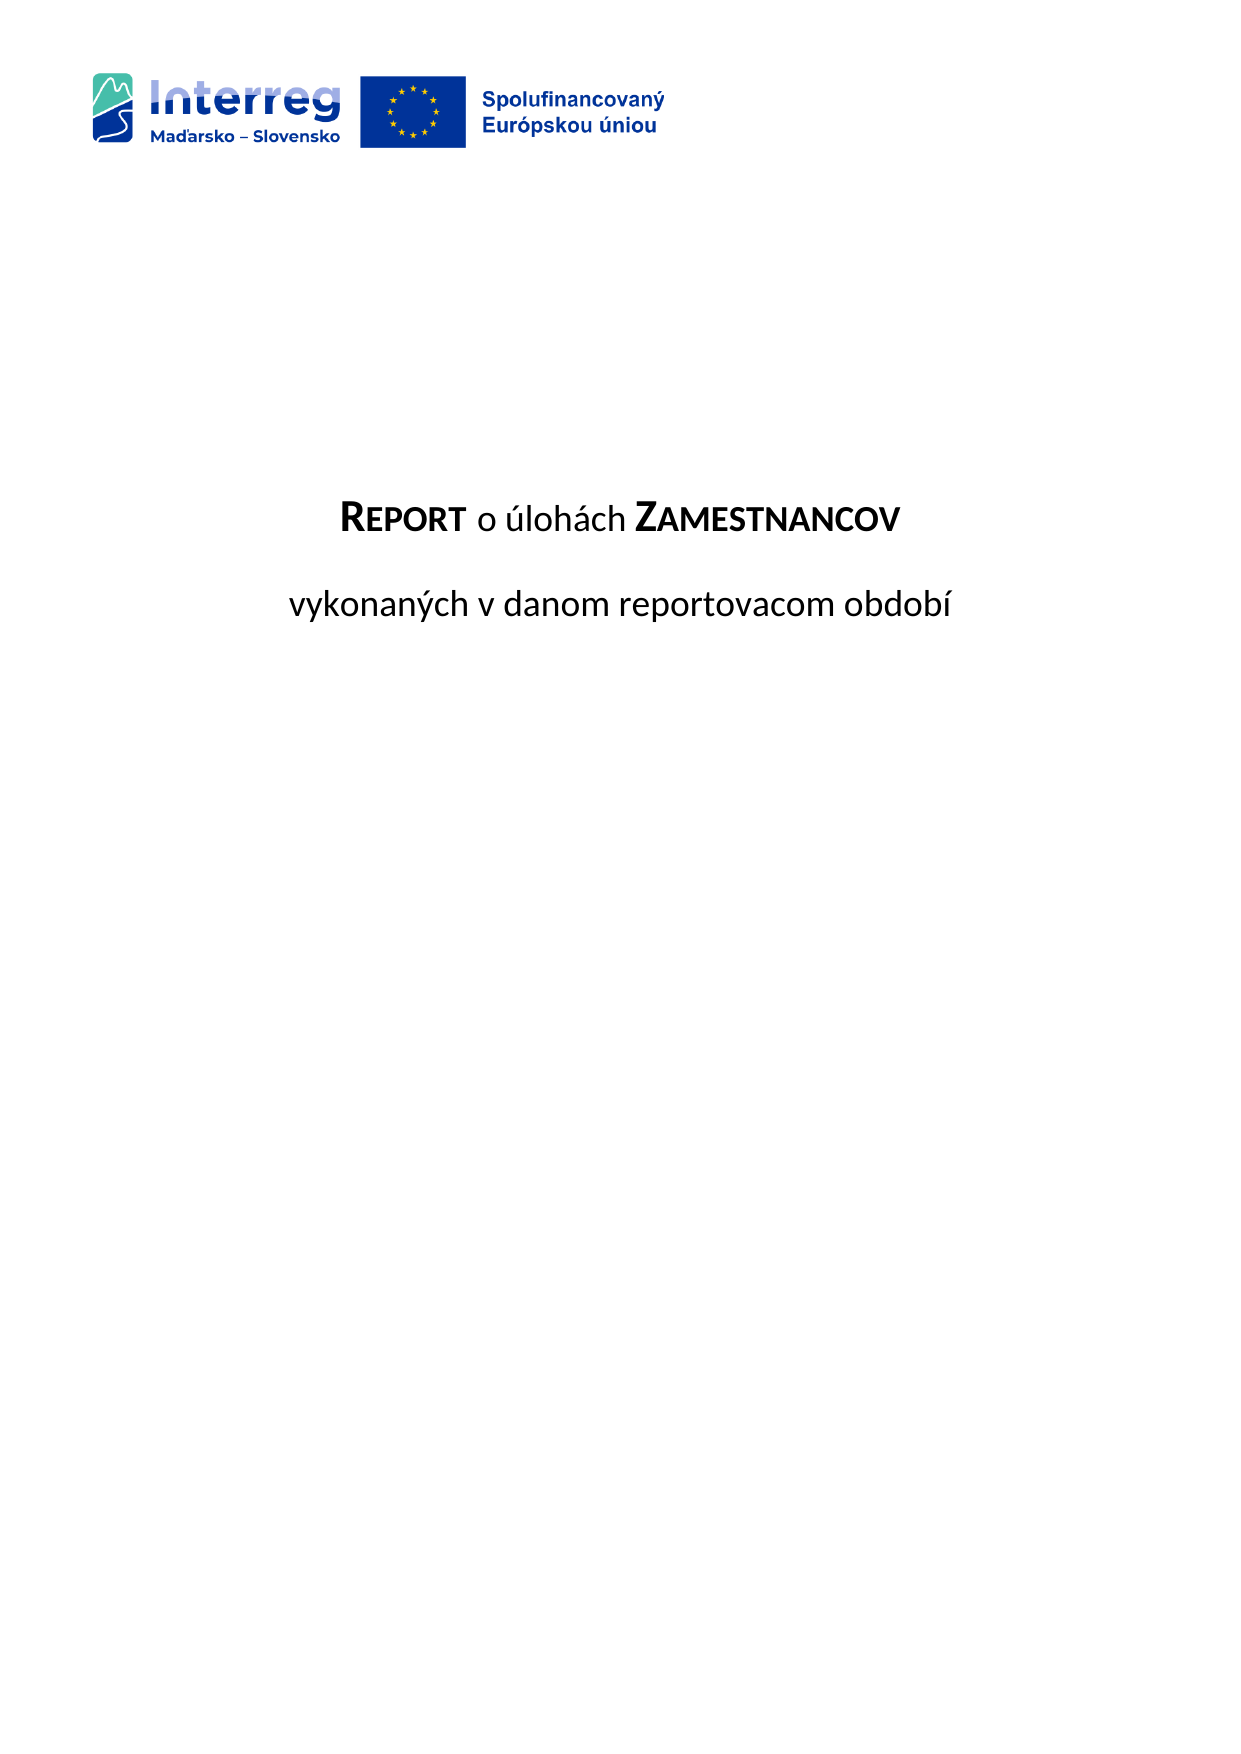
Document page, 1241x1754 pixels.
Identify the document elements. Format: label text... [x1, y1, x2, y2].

picture [92, 73, 664, 150]
text vykonaných v danom reportovacom období [148, 580, 1092, 626]
text Report o úlohách Zamestnancov [148, 487, 1092, 545]
